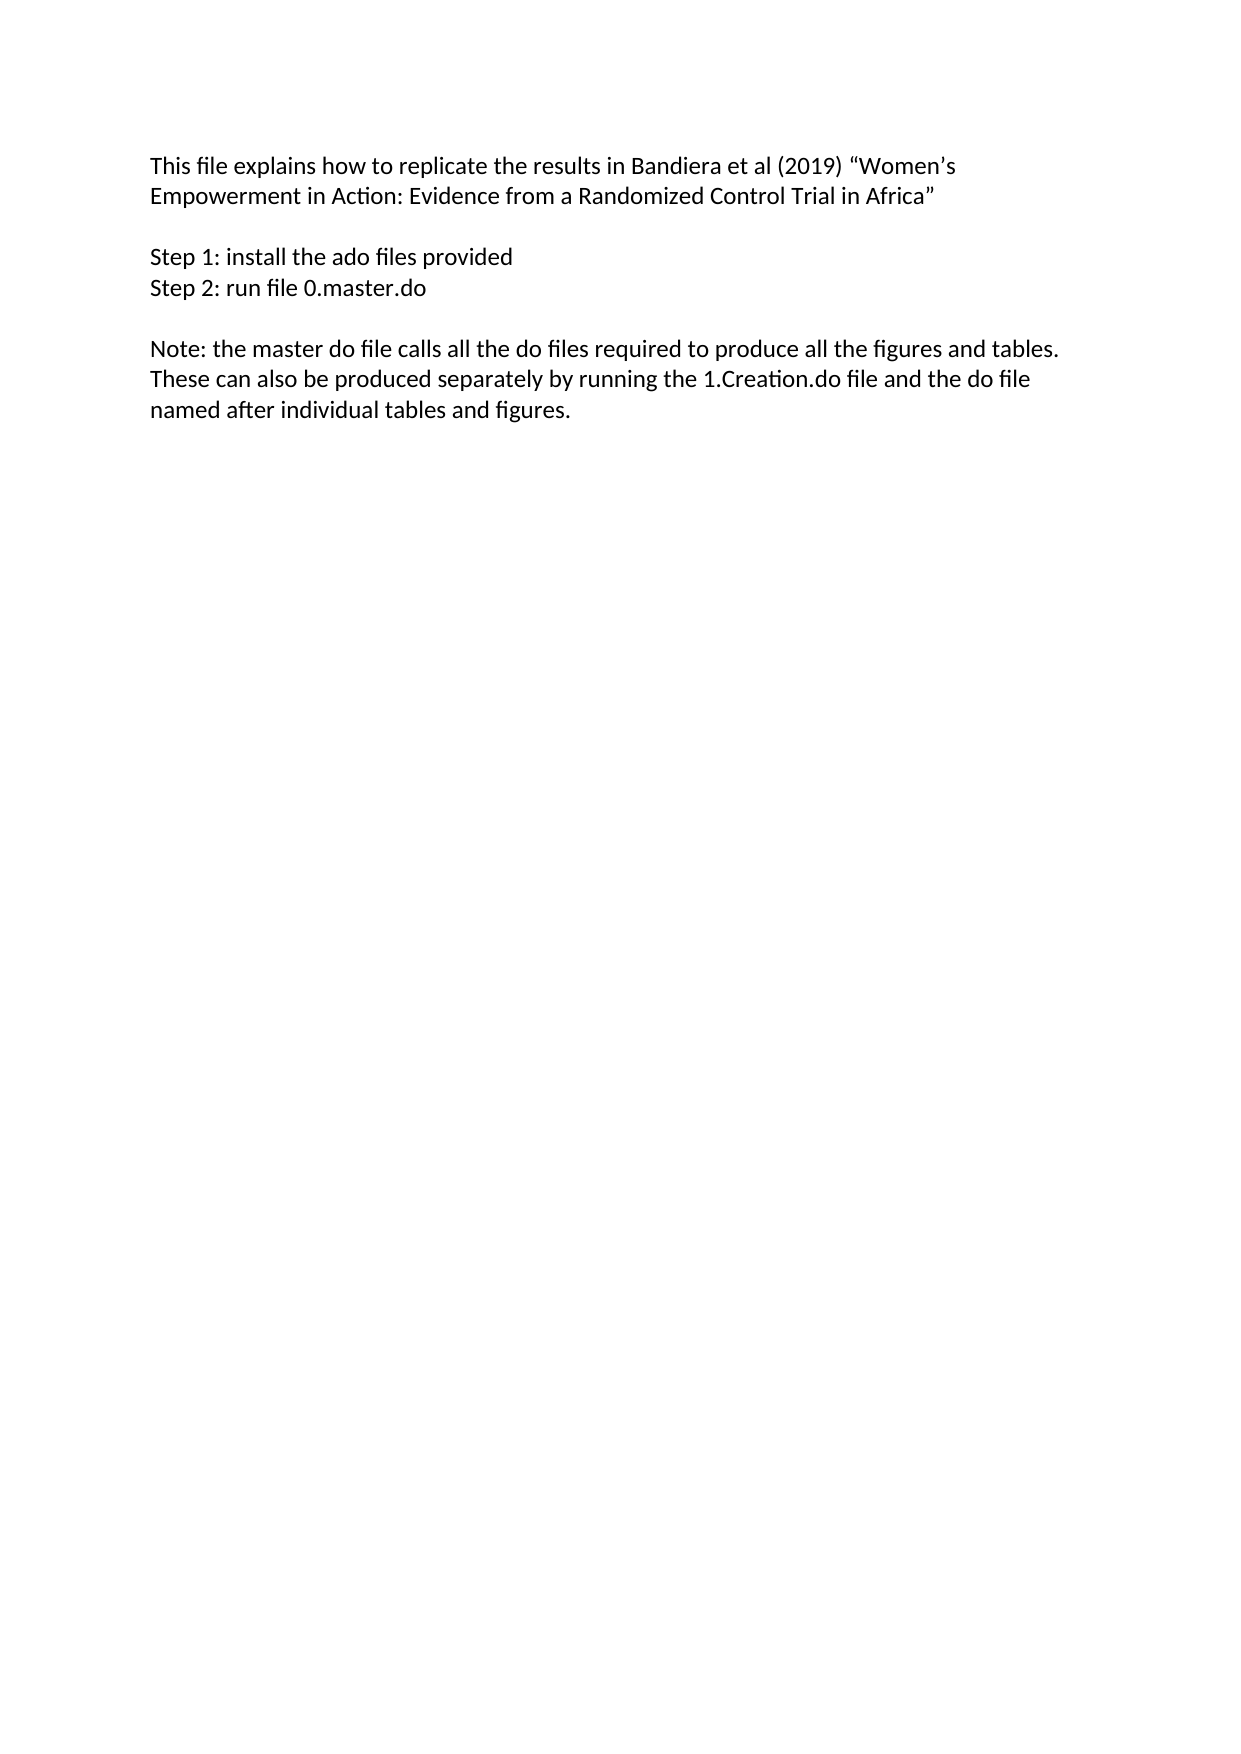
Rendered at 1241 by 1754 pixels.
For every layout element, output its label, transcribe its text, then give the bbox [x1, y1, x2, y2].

text This file explains how to replicate the results in Bandiera et al (2019) “Women’s Empowerment in Action: Evidence from a Randomized Control Trial in Africa” [150, 150, 1090, 211]
text Note: the master do file calls all the do files required to produce all the figures and tables. These can also be produced separately by running the 1.Creation.do file and the do file named after individual tables and figures. [150, 333, 1090, 425]
text Step 2: run file 0.master.do [150, 272, 1090, 303]
text Step 1: install the ado files provided [150, 242, 1090, 272]
